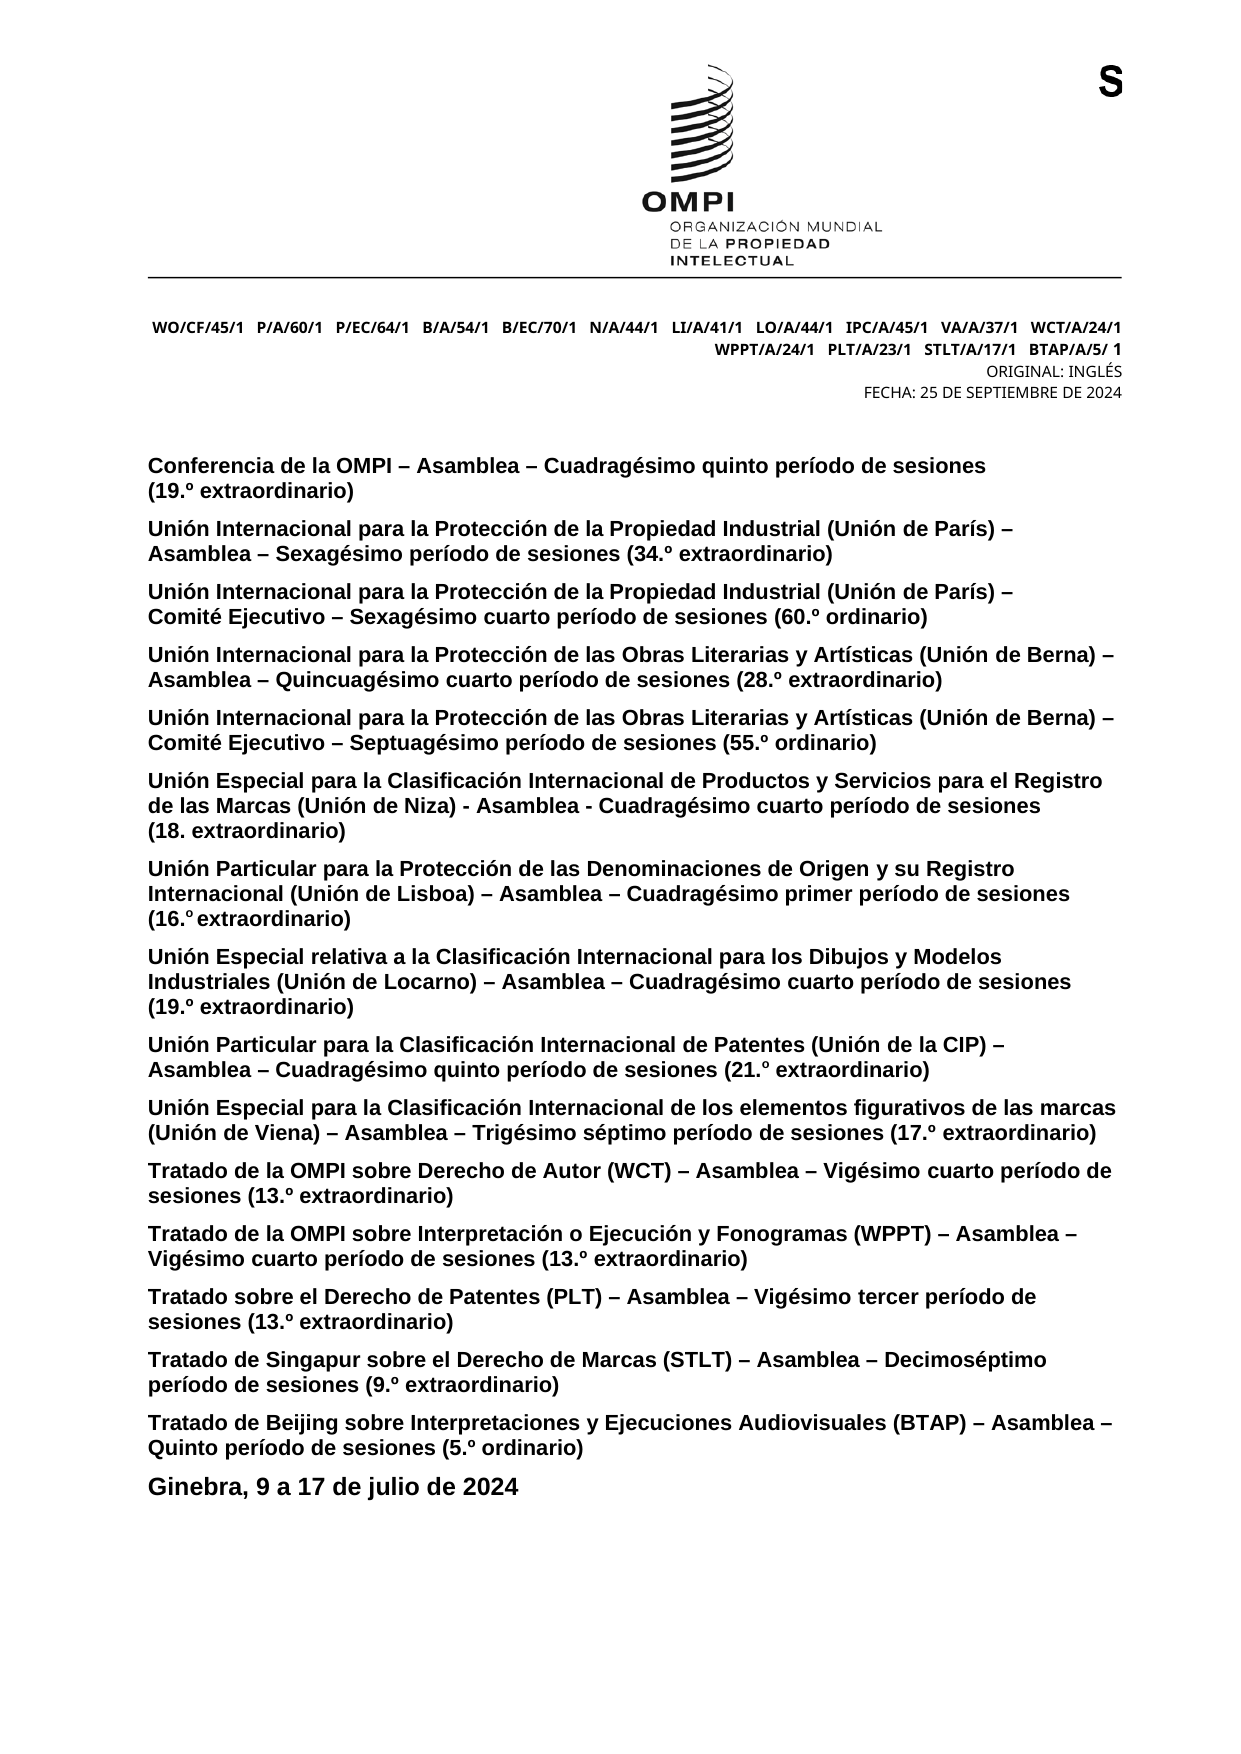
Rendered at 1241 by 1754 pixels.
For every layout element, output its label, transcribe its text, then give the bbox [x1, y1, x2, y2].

text Unión Particular para la Protección de las Denominaciones de Origen y su Registro Internacional (Unión de Lisboa) – Asamblea – Cuadragésimo primer período de sesiones (16.o extraordinario) [148, 856, 1122, 931]
text Tratado de la OMPI sobre Interpretación o Ejecución y Fonogramas (WPPT) – Asamblea – Vigésimo cuarto período de sesiones (13.º extraordinario) [148, 1221, 1122, 1271]
text ORIGINAL: INGLÉS [148, 360, 1122, 382]
text Tratado de Beijing sobre Interpretaciones y Ejecuciones Audiovisuales (BTAP) – Asamblea – Quinto período de sesiones (5.º ordinario) [148, 1409, 1122, 1460]
text wo/cf/45/1 p/a/60/1 p/ec/64/1 b/a/54/1 b/ec/70/1 n/a/44/1 LI/A/41/1 lo/a/44/1 ipc/a/45/1 va/a/37/1 wct/a/24/1 wppt/a/24/1 plt/a/23/1 STLT/A/17/1 BTAP/A/5/ 1 [148, 316, 1122, 360]
text Unión Especial para la Clasificación Internacional de Productos y Servicios para el Registro de las Marcas (Unión de Niza) - Asamblea - Cuadragésimo cuarto período de sesiones (18. extraordinario) [148, 767, 1122, 843]
text Tratado de la OMPI sobre Derecho de Autor (WCT) – Asamblea – Vigésimo cuarto período de sesiones (13.º extraordinario) [148, 1158, 1122, 1208]
text Unión Internacional para la Protección de las Obras Literarias y Artísticas (Unión de Berna) – Asamblea – Quincuagésimo cuarto período de sesiones (28.º extraordinario) [148, 642, 1122, 692]
text Ginebra, 9 a 17 de julio de 2024 [148, 1472, 1122, 1501]
text FECHA: 25 DE SEPTIEMBRE DE 2024 [148, 382, 1122, 403]
text Unión Internacional para la Protección de la Propiedad Industrial (Unión de París) – Asamblea – Sexagésimo período de sesiones (34.º extraordinario) [148, 516, 1122, 566]
text Unión Particular para la Clasificación Internacional de Patentes (Unión de la CIP) – Asamblea – Cuadragésimo quinto período de sesiones (21.o extraordinario) [148, 1032, 1122, 1082]
text Tratado sobre el Derecho de Patentes (PLT) – Asamblea – Vigésimo tercer período de sesiones (13.º extraordinario) [148, 1283, 1122, 1334]
text Tratado de Singapur sobre el Derecho de Marcas (STLT) – Asamblea – Decimoséptimo período de sesiones (9.º extraordinario) [148, 1346, 1122, 1397]
text Unión Internacional para la Protección de las Obras Literarias y Artísticas (Unión de Berna) – Comité Ejecutivo – Septuagésimo período de sesiones (55.º ordinario) [148, 704, 1122, 755]
text Unión Especial para la Clasificación Internacional de los elementos figurativos de las marcas (Unión de Viena) – Asamblea – Trigésimo séptimo período de sesiones (17.º extraordinario) [148, 1095, 1122, 1145]
text Conferencia de la OMPI – Asamblea – Cuadragésimo quinto período de sesiones (19.º extraordinario) [148, 453, 1122, 503]
picture [627, 59, 1123, 278]
text Unión Internacional para la Protección de la Propiedad Industrial (Unión de París) – Comité Ejecutivo – Sexagésimo cuarto período de sesiones (60.º ordinario) [148, 579, 1122, 629]
text Unión Especial relativa a la Clasificación Internacional para los Dibujos y Modelos Industriales (Unión de Locarno) – Asamblea – Cuadragésimo cuarto período de sesiones (19.º extraordinario) [148, 944, 1122, 1019]
